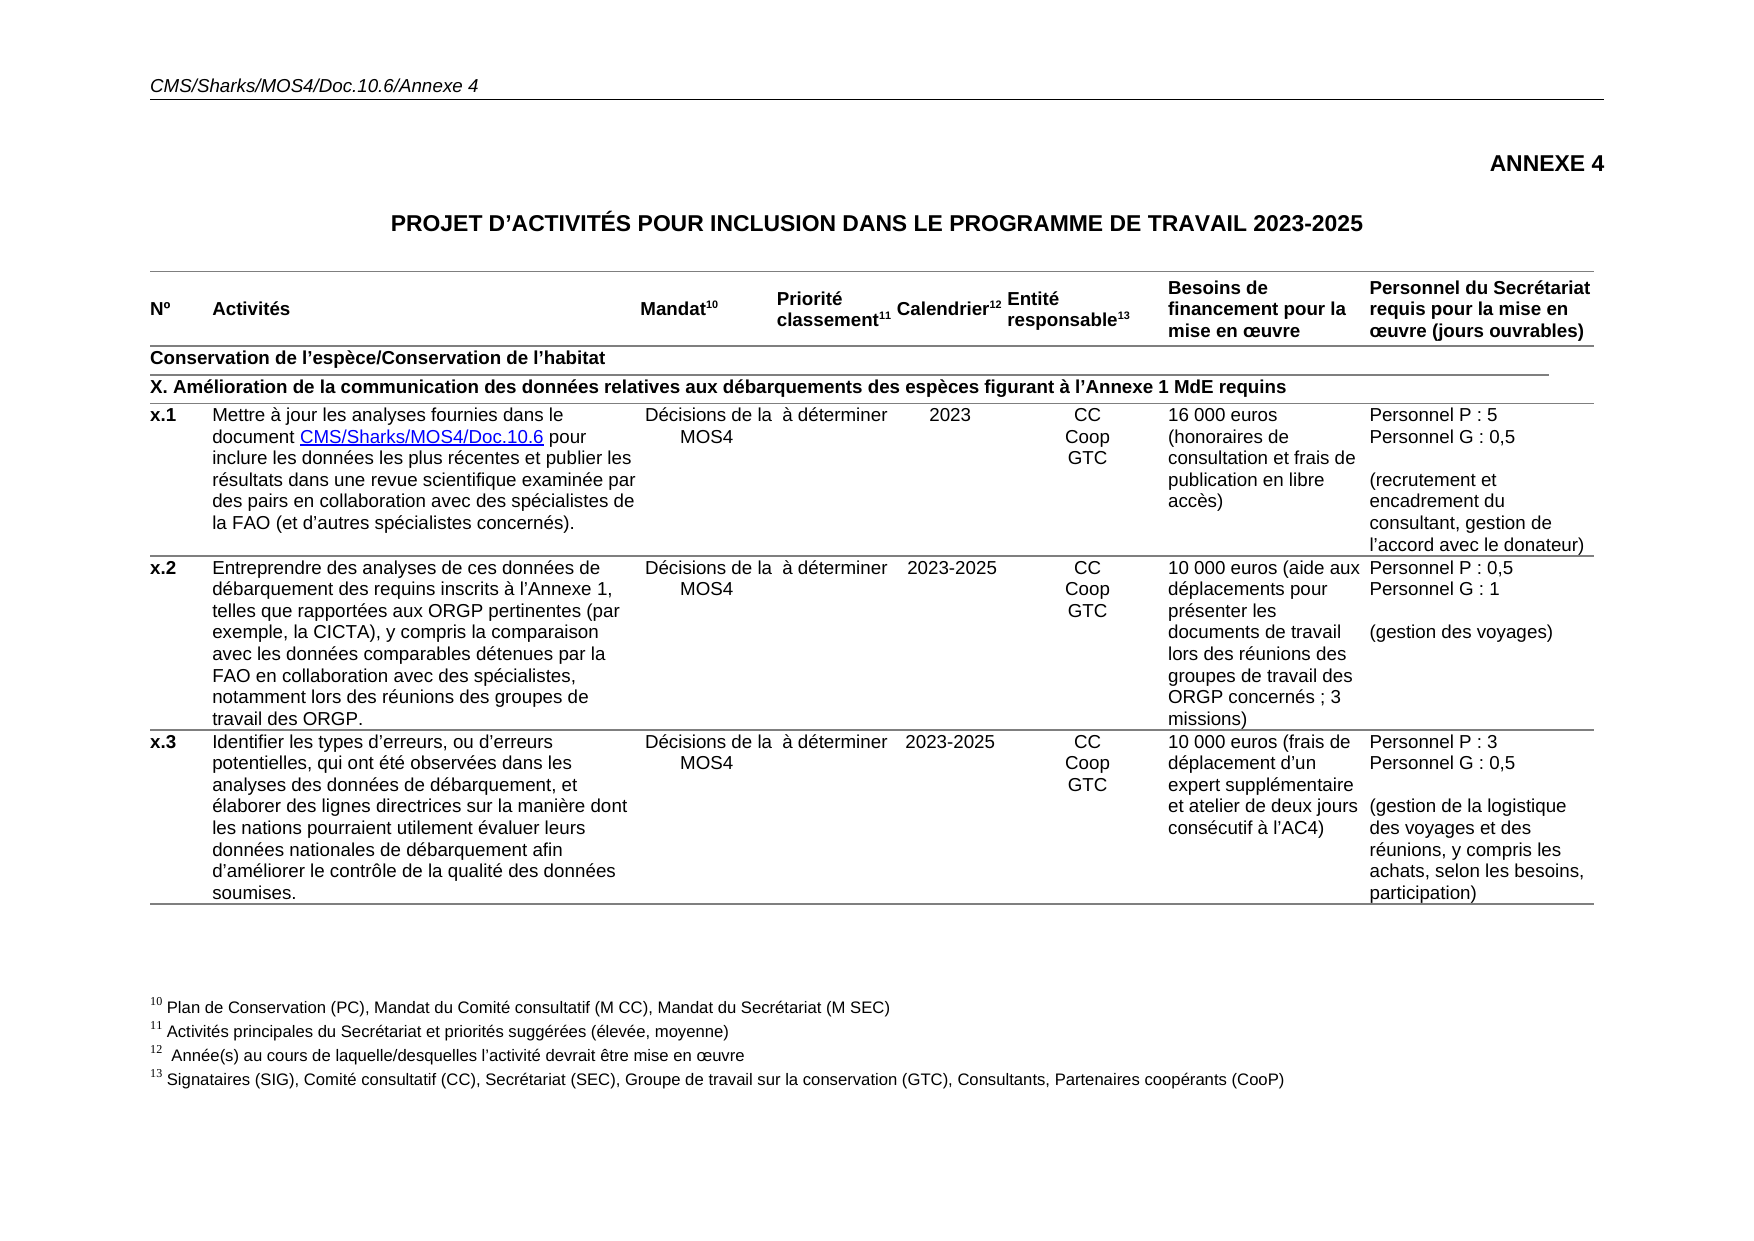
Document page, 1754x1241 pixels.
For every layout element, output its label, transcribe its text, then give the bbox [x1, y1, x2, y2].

table_cell X. Amélioration de la communication des données relatives aux débarquements des espèces figurant à l’Annexe 1 MdE requins [150, 376, 1549, 402]
table_cell Décisions de la MOS4 [640, 557, 777, 729]
table_header Priorité classement [777, 272, 897, 345]
table_header Calendrier [897, 272, 1007, 345]
table_cell 2023-2025 [897, 557, 1007, 729]
table_cell 2023 [897, 404, 1007, 555]
table_header Mandat [640, 272, 777, 345]
table_cell Conservation de l’espèce/Conservation de l’habitat [150, 347, 1549, 374]
text PROJET D’ACTIVITÉS POUR INCLUSION DANS LE PROGRAMME DE TRAVAIL 2023-2025 [150, 210, 1604, 237]
table_cell 10 000 euros (aide aux déplacements pour présenter les documents de travail lors des réunions des groupes de travail des ORGP concernés ; 3 missions) [1168, 557, 1369, 729]
table_cell x.3 [150, 731, 212, 903]
table_cell à déterminer [777, 731, 897, 903]
table_cell Mettre à jour les analyses fournies dans le document CMS/Sharks/MOS4/Doc.10.6 pour inclure les données les plus récentes et publier les résultats dans une revue scientifique examinée par des pairs en collaboration avec des spécialistes de la FAO (et d’autres spécialistes concernés). [212, 404, 640, 555]
table_cell CC Coop GTC [1007, 557, 1168, 729]
table_cell CC Coop GTC [1007, 731, 1168, 903]
table_header Besoins de financement pour la mise en œuvre [1168, 272, 1369, 345]
table_cell à déterminer [777, 557, 897, 729]
table_cell Personnel P : 5 Personnel G : 0,5 (recrutement et encadrement du consultant, gestion de l’accord avec le donateur) [1369, 404, 1594, 555]
table_cell x.1 [150, 404, 212, 555]
text ANNEXE 4 [150, 150, 1604, 176]
table_cell 16 000 euros (honoraires de consultation et frais de publication en libre accès) [1168, 404, 1369, 555]
table_cell à déterminer [777, 404, 897, 555]
table_cell Identifier les types d’erreurs, ou d’erreurs potentielles, qui ont été observées dans les analyses des données de débarquement, et élaborer des lignes directrices sur la manière dont les nations pourraient utilement évaluer leurs données nationales de débarquement afin d’améliorer le contrôle de la qualité des données soumises. [212, 731, 640, 903]
table_cell Personnel P : 3 Personnel G : 0,5 (gestion de la logistique des voyages et des réunions, y compris les achats, selon les besoins, participation) [1369, 731, 1594, 903]
table_cell x.2 [150, 557, 212, 729]
table_cell Décisions de la MOS4 [640, 404, 777, 555]
table_cell CC Coop GTC [1007, 404, 1168, 555]
table_header Entité responsable [1007, 272, 1168, 345]
table_header Activités [212, 272, 640, 345]
table_cell Décisions de la MOS4 [640, 731, 777, 903]
table_cell 2023-2025 [897, 731, 1007, 903]
table_header Personnel du Secrétariat requis pour la mise en œuvre (jours ouvrables) [1369, 272, 1594, 345]
table_cell Personnel P : 0,5 Personnel G : 1 (gestion des voyages) [1369, 557, 1594, 729]
table_cell 10 000 euros (frais de déplacement d’un expert supplémentaire et atelier de deux jours consécutif à l’AC4) [1168, 731, 1369, 903]
table_header Nº [150, 272, 212, 345]
table_cell Entreprendre des analyses de ces données de débarquement des requins inscrits à l’Annexe 1, telles que rapportées aux ORGP pertinentes (par exemple, la CICTA), y compris la comparaison avec les données comparables détenues par la FAO en collaboration avec des spécialistes, notamment lors des réunions des groupes de travail des ORGP. [212, 557, 640, 729]
